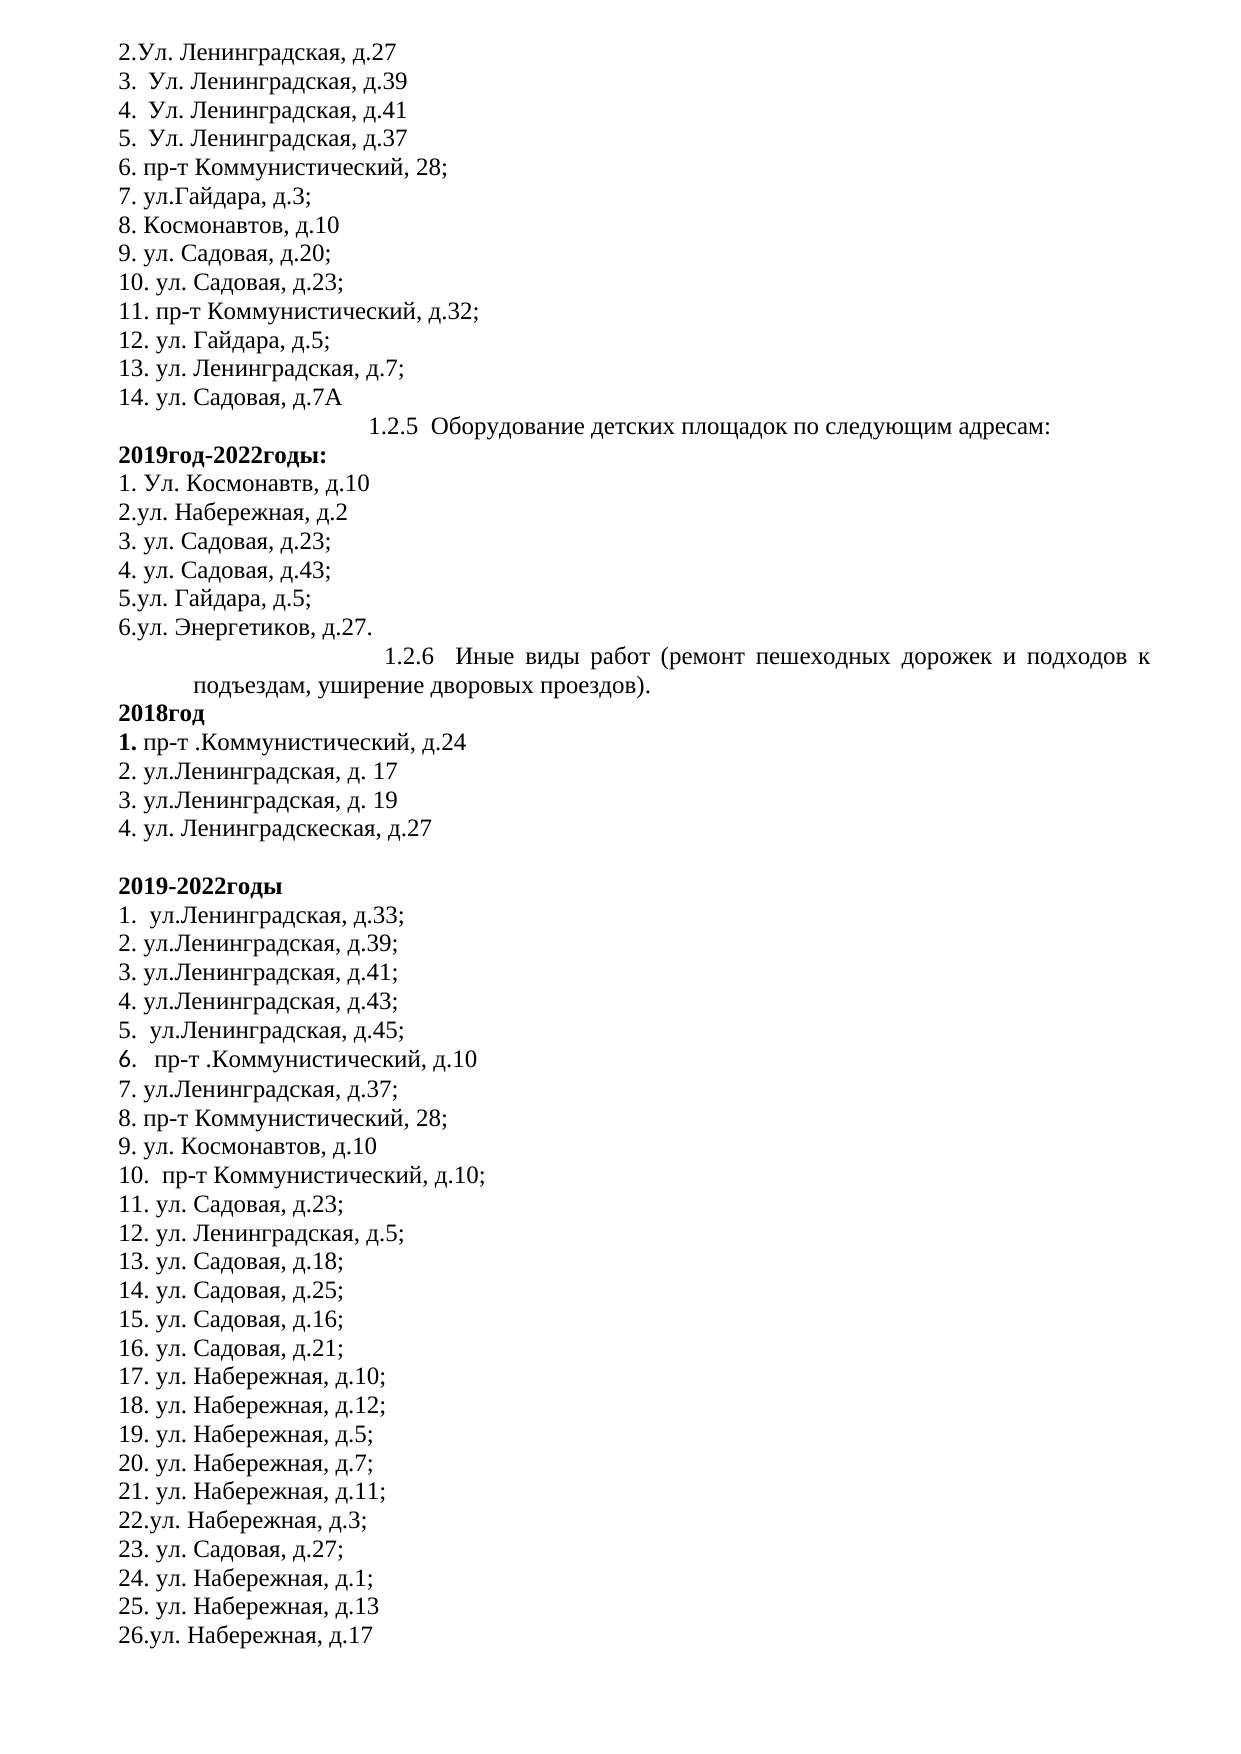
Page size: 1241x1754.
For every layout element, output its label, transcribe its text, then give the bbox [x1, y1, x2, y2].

text 5. ул.Ленинградская, д.45; [118, 1015, 1152, 1043]
text 24. ул. Набережная, д.1; [118, 1563, 1152, 1591]
text 23. ул. Садовая, д.27; [118, 1534, 1152, 1563]
text 2. ул.Ленинградская, д. 17 [118, 756, 1152, 785]
text 8. пр-т Коммунистический, 28; [118, 1103, 1152, 1131]
text 16. ул. Садовая, д.21; [118, 1333, 1152, 1361]
text 10. пр-т Коммунистический, д.10; [118, 1160, 1152, 1189]
list 6. пр-т .Коммунистический, д.10 [118, 1043, 1152, 1074]
text 19. ул. Набережная, д.5; [118, 1419, 1152, 1448]
list 1.2.5 Оборудование детских площадок по следующим адресам: [193, 411, 1152, 440]
text 13. ул. Ленинградская, д.7; [118, 353, 1152, 382]
text 14. ул. Садовая, д.25; [118, 1275, 1152, 1304]
text 17. ул. Набережная, д.10; [118, 1361, 1152, 1390]
list Ул. Ленинградская, д.41 [118, 95, 1152, 123]
text 2.ул. Набережная, д.2 [118, 497, 1152, 526]
text 4. ул.Ленинградская, д.43; [118, 986, 1152, 1015]
list 1.2.6 Иные виды работ (ремонт пешеходных дорожек и подходов к подъездам, уширение дворовых проездов). [193, 641, 1152, 698]
text 15. ул. Садовая, д.16; [118, 1304, 1152, 1333]
text 7. ул.Гайдара, д.3; [118, 181, 1152, 210]
text 3. ул. Садовая, д.23; [118, 526, 1152, 555]
list Ул. Ленинградская, д.39 [118, 66, 1152, 95]
text 3. ул.Ленинградская, д. 19 [118, 785, 1152, 813]
text 5.ул. Гайдара, д.5; [118, 583, 1152, 612]
list Ул. Ленинградская, д.37 [118, 123, 1152, 152]
text 4. ул. Садовая, д.43; [118, 555, 1152, 583]
text 13. ул. Садовая, д.18; [118, 1246, 1152, 1275]
text 1. ул.Ленинградская, д.33; [118, 900, 1152, 928]
text 3. ул.Ленинградская, д.41; [118, 957, 1152, 986]
text 8. Космонавтов, д.10 [118, 210, 1152, 238]
text 12. ул. Гайдара, д.5; [118, 325, 1152, 353]
text 21. ул. Набережная, д.11; [118, 1476, 1152, 1505]
text 4. ул. Ленинградскеская, д.27 [118, 813, 1152, 842]
list 2.Ул. Ленинградская, д.27 [118, 37, 1152, 66]
list 1. пр-т .Коммунистический, д.24 [118, 727, 1152, 756]
text 10. ул. Садовая, д.23; [118, 267, 1152, 296]
text 7. ул.Ленинградская, д.37; [118, 1074, 1152, 1103]
text 26.ул. Набережная, д.17 [118, 1620, 1152, 1649]
text 6. пр-т Коммунистический, 28; [118, 152, 1152, 181]
text 12. ул. Ленинградская, д.5; [118, 1218, 1152, 1246]
list 2018год [118, 698, 1152, 727]
text 22.ул. Набережная, д.3; [118, 1505, 1152, 1534]
text 6.ул. Энергетиков, д.27. [118, 612, 1152, 641]
text 20. ул. Набережная, д.7; [118, 1448, 1152, 1476]
text 11. пр-т Коммунистический, д.32; [118, 296, 1152, 325]
text 14. ул. Садовая, д.7А [118, 382, 1152, 411]
text 2. ул.Ленинградская, д.39; [118, 928, 1152, 957]
text 2019-2022годы [118, 871, 1152, 900]
text 11. ул. Садовая, д.23; [118, 1189, 1152, 1218]
text 9. ул. Космонавтов, д.10 [118, 1131, 1152, 1160]
text 2019год-2022годы: [118, 440, 1152, 468]
text 25. ул. Набережная, д.13 [118, 1591, 1152, 1620]
text 18. ул. Набережная, д.12; [118, 1390, 1152, 1419]
text 9. ул. Садовая, д.20; [118, 238, 1152, 267]
text 1. Ул. Космонавтв, д.10 [118, 468, 1152, 497]
